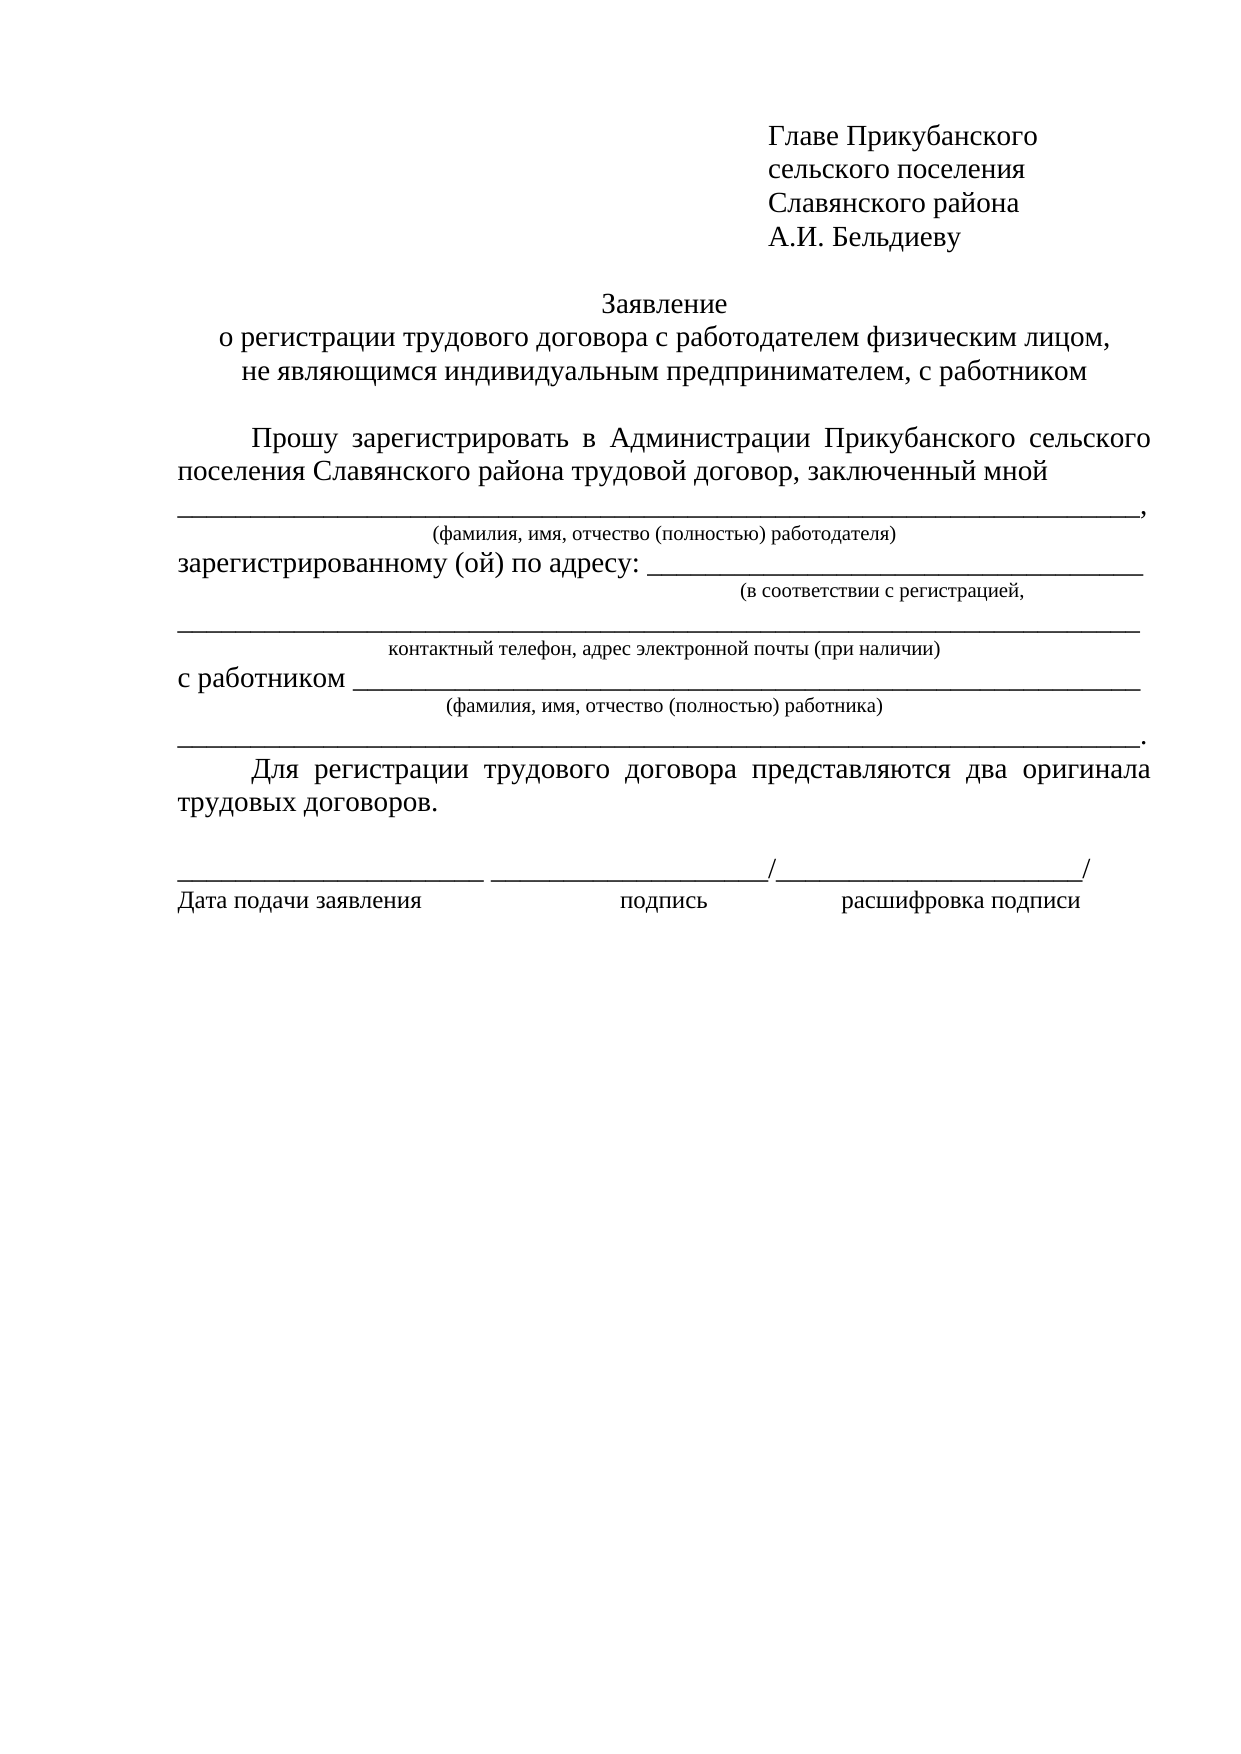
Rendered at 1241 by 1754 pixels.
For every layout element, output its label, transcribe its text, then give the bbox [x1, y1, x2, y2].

text контактный телефон, адрес электронной почты (при наличии) [177, 636, 1152, 660]
text Для регистрации трудового договора представляются два оригинала трудовых договоров. [177, 751, 1152, 818]
text __________________________________________________________________ [177, 602, 1152, 636]
text __________________________________________________________________, [177, 487, 1152, 521]
text зарегистрированному (ой) по адресу: __________________________________ [177, 545, 1152, 578]
text Заявление [177, 286, 1152, 319]
text _____________________ ___________________/_____________________/ [177, 852, 1152, 885]
text (фамилия, имя, отчество (полностью) работодателя) [177, 521, 1152, 545]
text не являющимся индивидуальным предпринимателем, с работником [177, 353, 1152, 386]
text Дата подачи заявления подпись расшифровка подписи [177, 885, 1152, 914]
text с работником ______________________________________________________ [177, 660, 1152, 693]
text А.И. Бельдиеву [768, 219, 1152, 252]
text Главе Прикубанского сельского поселения Славянского района [768, 118, 1152, 219]
text __________________________________________________________________. [177, 717, 1152, 751]
text (фамилия, имя, отчество (полностью) работника) [177, 693, 1152, 717]
text Прошу зарегистрировать в Администрации Прикубанского сельского поселения Славянского района трудовой договор, заключенный мной [177, 420, 1152, 487]
text о регистрации трудового договора с работодателем физическим лицом, [177, 319, 1152, 353]
text (в соответствии с регистрацией, [177, 578, 1152, 602]
